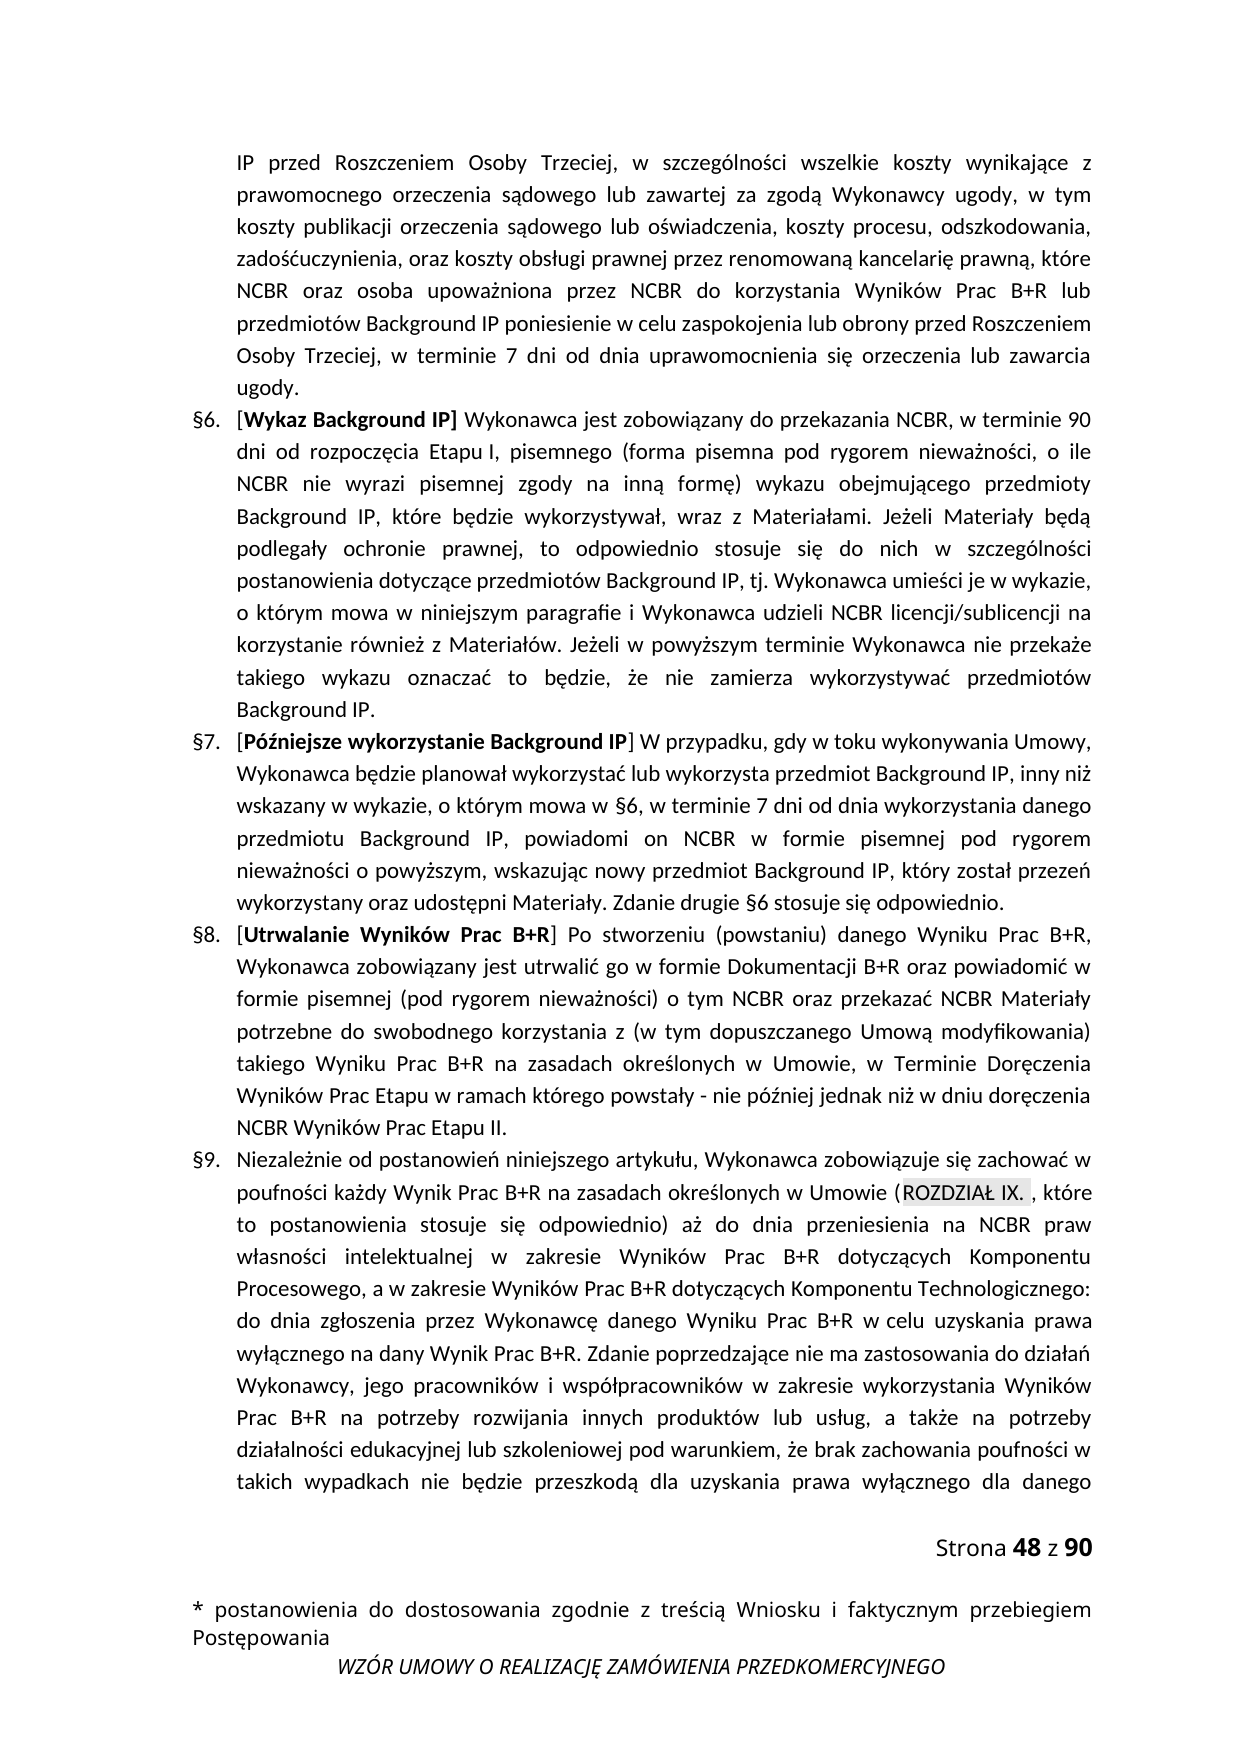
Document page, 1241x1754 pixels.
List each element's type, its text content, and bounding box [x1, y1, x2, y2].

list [192, 1146, 1093, 1495]
list [Wykaz Background IP] Wykonawca jest zobowiązany do przekazania NCBR, w terminie 90 dni od rozpoczęcia Etapu I, pisemnego (forma pisemna pod rygorem nieważności, o ile NCBR nie wyrazi pisemnej zgody na inną formę) wykazu obejmującego przedmioty Background IP, które będzie wykorzystywał, wraz z Materiałami. Jeżeli Materiały będą podlegały ochronie prawnej, to odpowiednio stosuje się do nich w szczególności postanowienia dotyczące przedmiotów Background IP, tj. Wykonawca umieści je w wykazie, o którym mowa w niniejszym paragrafie i Wykonawca udzieli NCBR licencji/sublicencji na korzystanie również z Materiałów. Jeżeli w powyższym terminie Wykonawca nie przekaże takiego wykazu oznaczać to będzie, że nie zamierza wykorzystywać przedmiotów Background IP. [192, 405, 1093, 723]
list [Późniejsze wykorzystanie Background IP] W przypadku, gdy w toku wykonywania Umowy, Wykonawca będzie planował wykorzystać lub wykorzysta przedmiot Background IP, inny niż wskazany w wykazie, o którym mowa w §6, w terminie 7 dni od dnia wykorzystania danego przedmiotu Background IP, powiadomi on NCBR w formie pisemnej pod rygorem nieważności o powyższym, wskazując nowy przedmiot Background IP, który został przezeń wykorzystany oraz udostępni Materiały. Zdanie drugie §6 stosuje się odpowiednio. [192, 727, 1093, 916]
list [192, 148, 1093, 401]
list [Utrwalanie Wyników Prac B+R] Po stworzeniu (powstaniu) danego Wyniku Prac B+R, Wykonawca zobowiązany jest utrwalić go w formie Dokumentacji B+R oraz powiadomić w formie pisemnej (pod rygorem nieważności) o tym NCBR oraz przekazać NCBR Materiały potrzebne do swobodnego korzystania z (w tym dopuszczanego Umową modyfikowania) takiego Wyniku Prac B+R na zasadach określonych w Umowie, w Terminie Doręczenia Wyników Prac Etapu w ramach którego powstały - nie później jednak niż w dniu doręczenia NCBR Wyników Prac Etapu II. [192, 920, 1093, 1141]
